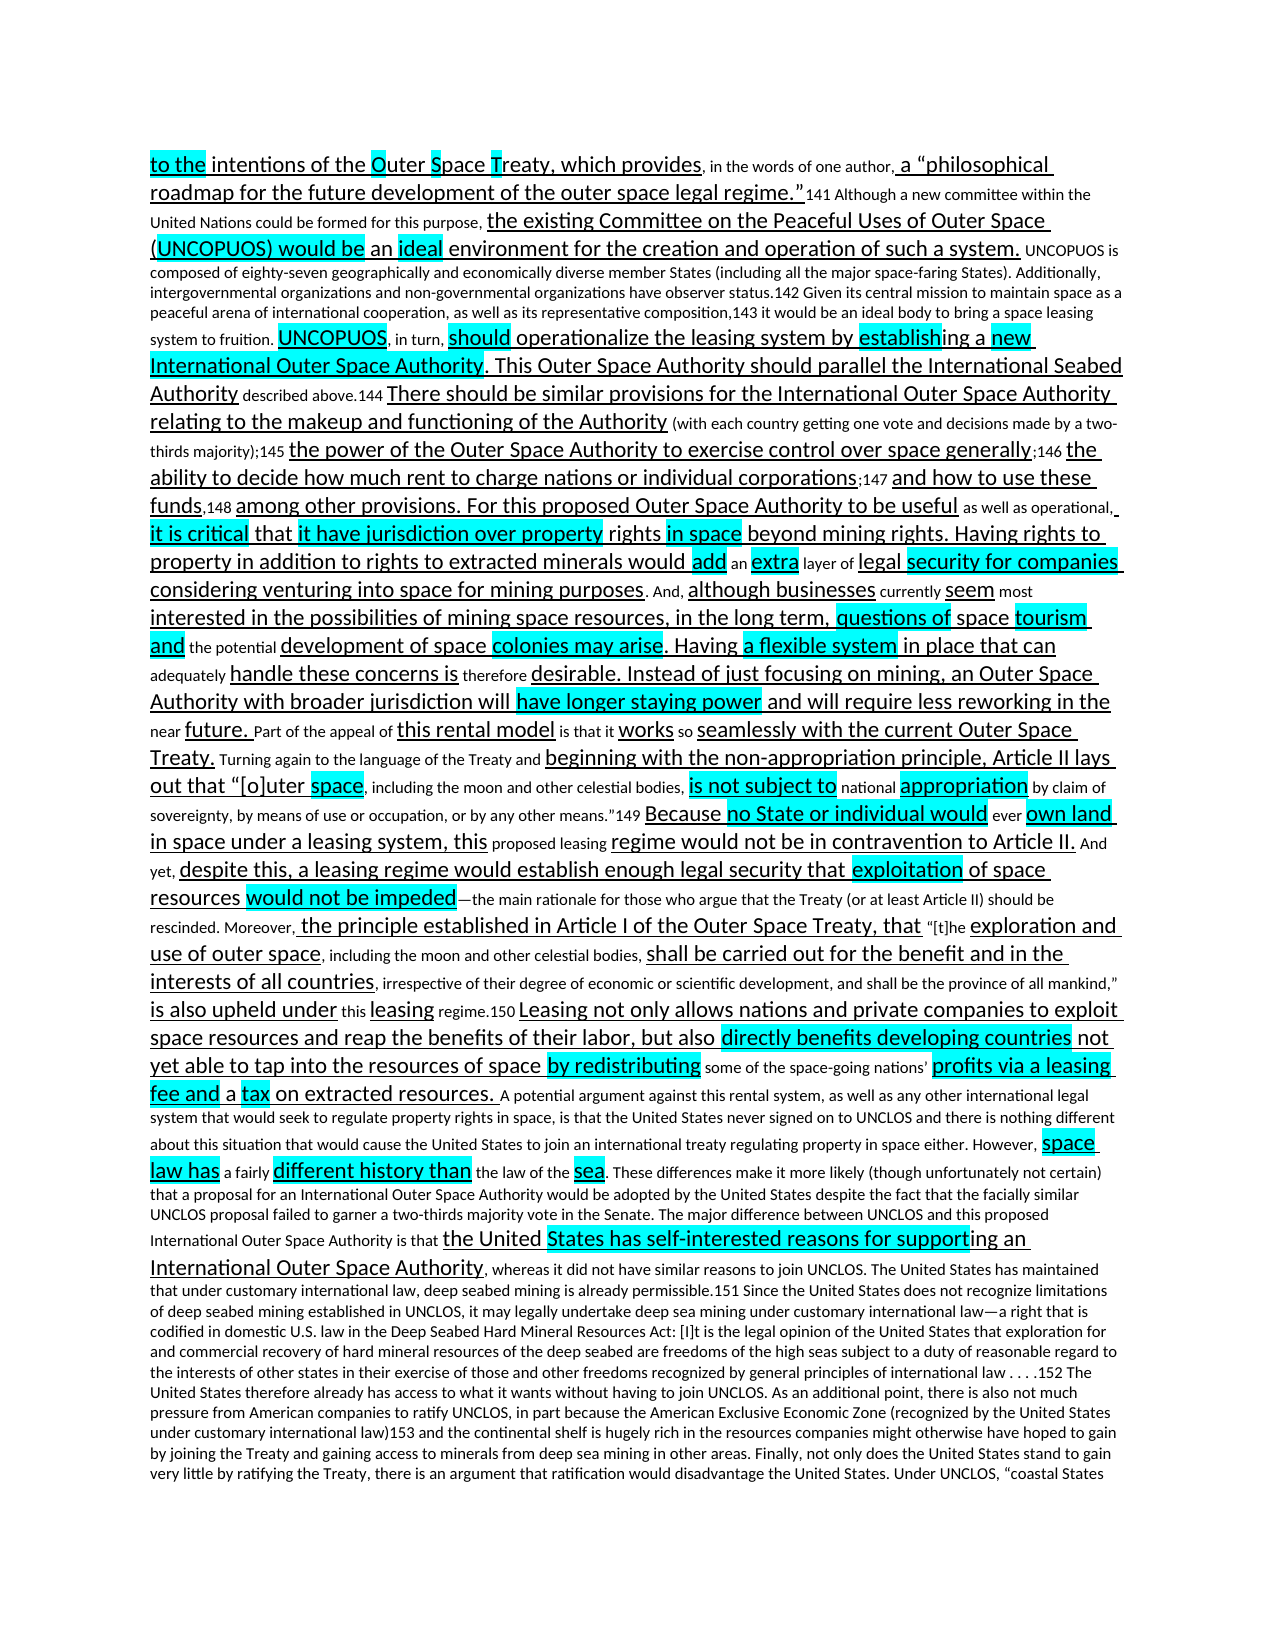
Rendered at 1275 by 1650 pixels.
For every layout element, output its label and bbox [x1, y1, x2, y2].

text [150, 150, 1125, 1484]
